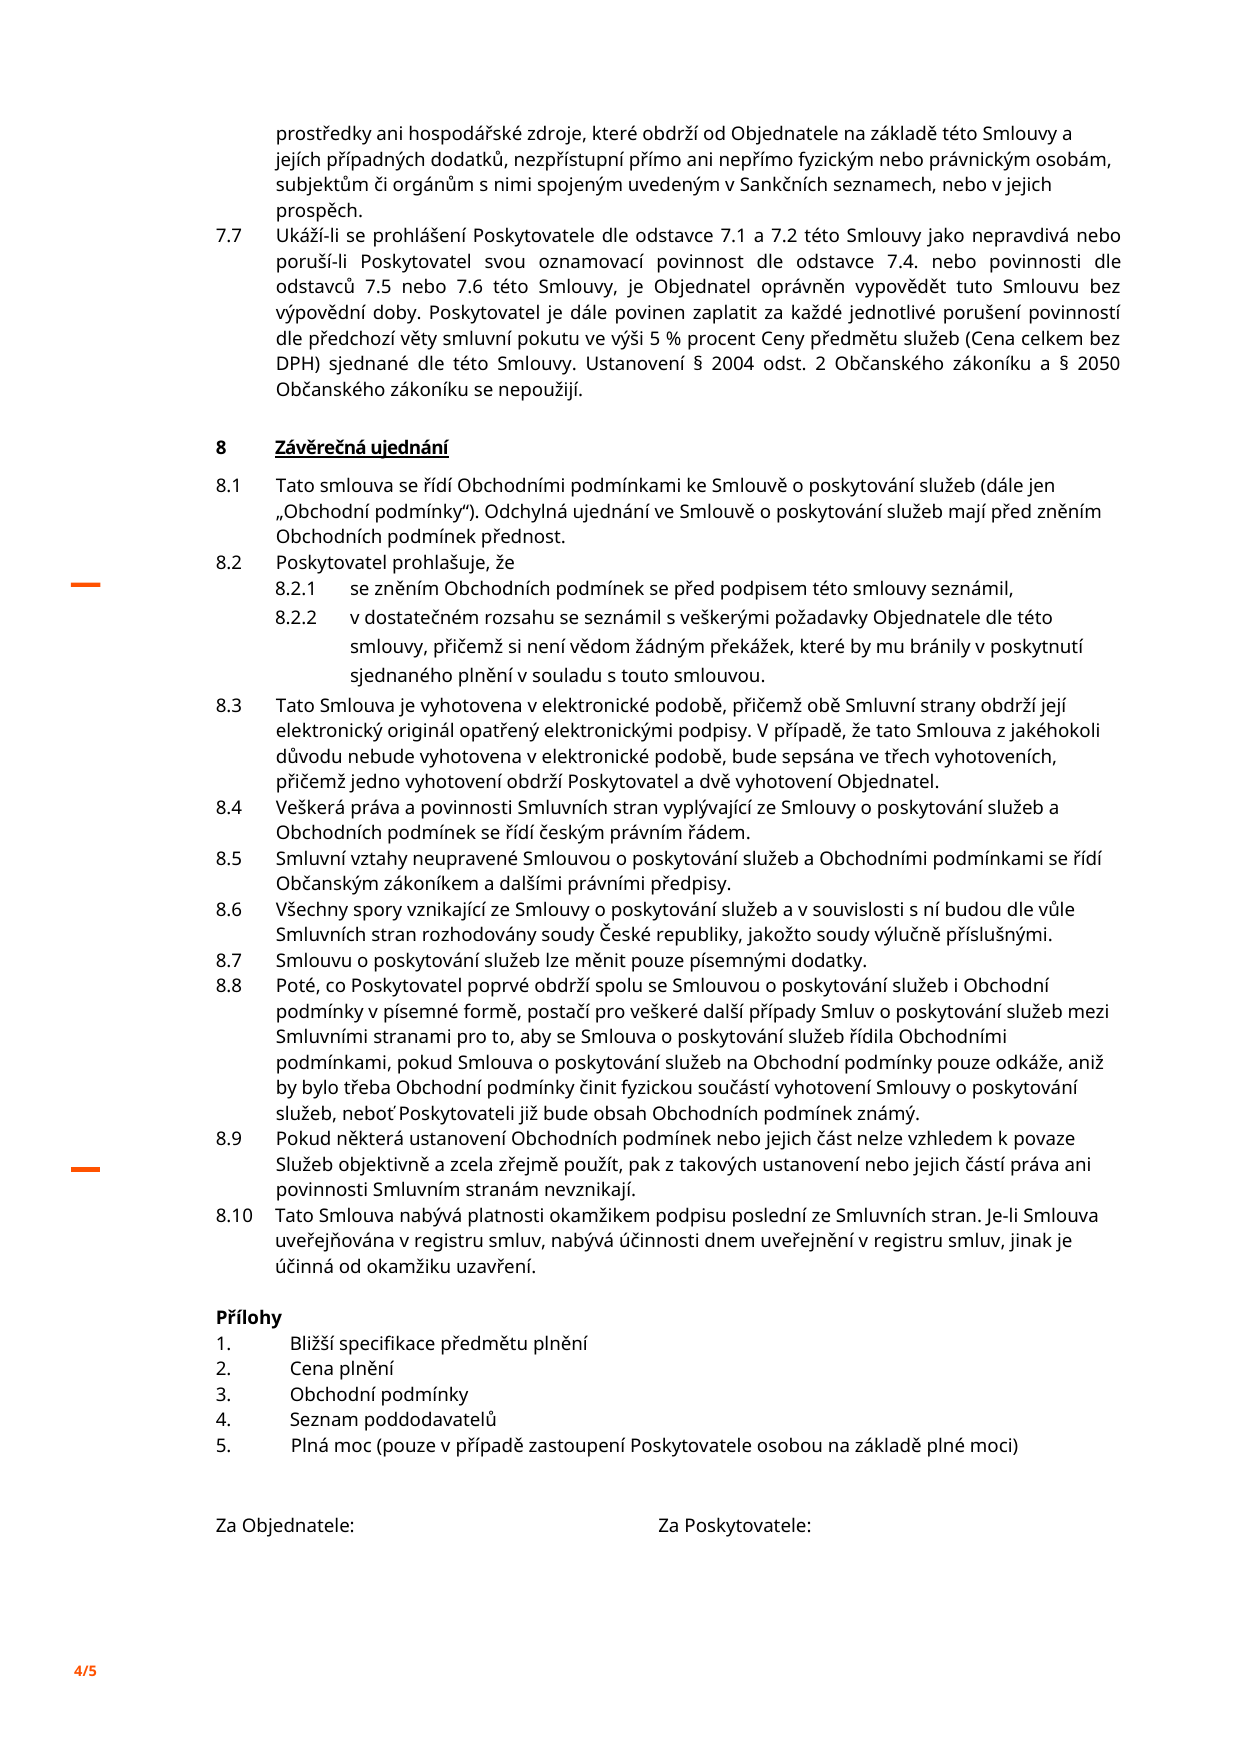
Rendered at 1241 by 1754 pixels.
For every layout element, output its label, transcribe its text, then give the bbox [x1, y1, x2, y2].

subtitle Smlouvu o poskytování služeb lze měnit pouze písemnými dodatky. [216, 947, 1122, 973]
subtitle Pokud některá ustanovení Obchodních podmínek nebo jejich část nelze vzhledem k povaze Služeb objektivně a zcela zřejmě použít, pak z takových ustanovení nebo jejich částí práva ani povinnosti Smluvním stranám nevznikají. [216, 1126, 1122, 1202]
subtitle se zněním Obchodních podmínek se před podpisem této smlouvy seznámil, [275, 575, 1122, 600]
subtitle Smluvní vztahy neupravené Smlouvou o poskytování služeb a Obchodními podmínkami se řídí Občanským zákoníkem a dalšími právními předpisy. [216, 845, 1122, 896]
subtitle Poté, co Poskytovatel poprvé obdrží spolu se Smlouvou o poskytování služeb i Obchodní podmínky v písemné formě, postačí pro veškeré další případy Smluv o poskytování služeb mezi Smluvními stranami pro to, aby se Smlouva o poskytování služeb řídila Obchodními podmínkami, pokud Smlouva o poskytování služeb na Obchodní podmínky pouze odkáže, aniž by bylo třeba Obchodní podmínky činit fyzickou součástí vyhotovení Smlouvy o poskytování služeb, neboť Poskytovateli již bude obsah Obchodních podmínek známý. [216, 973, 1122, 1126]
subtitle Závěrečná ujednání [216, 435, 1122, 460]
subtitle Poskytovatel prohlašuje, že [216, 549, 1122, 575]
subtitle Tato smlouva se řídí Obchodními podmínkami ke Smlouvě o poskytování služeb (dále jen „Obchodní podmínky“). Odchylná ujednání ve Smlouvě o poskytování služeb mají před zněním Obchodních podmínek přednost. [216, 473, 1122, 549]
list Obchodní podmínky [216, 1381, 1122, 1406]
list Seznam poddodavatelů [216, 1406, 1122, 1432]
list Cena plnění [216, 1355, 1122, 1381]
text Za Objednatele: Za Poskytovatele: [216, 1512, 1122, 1538]
subtitle Ukáží-li se prohlášení Poskytovatele dle odstavce 7.1 a 7.2 této Smlouvy jako nepravdivá nebo poruší-li Poskytovatel svou oznamovací povinnost dle odstavce 7.4. nebo povinnosti dle odstavců 7.5 nebo 7.6 této Smlouvy, je Objednatel oprávněn vypovědět tuto Smlouvu bez výpovědní doby. Poskytovatel je dále povinen zaplatit za každé jednotlivé porušení povinností dle předchozí věty smluvní pokutu ve výši 5 % procent Ceny předmětu služeb (Cena celkem bez DPH) sjednané dle této Smlouvy. Ustanovení § 2004 odst. 2 Občanského zákoníku a § 2050 Občanského zákoníku se nepoužijí. [216, 223, 1122, 401]
list Bližší specifikace předmětu plnění [216, 1330, 1122, 1355]
subtitle Veškerá práva a povinnosti Smluvních stran vyplývající ze Smlouvy o poskytování služeb a Obchodních podmínek se řídí českým právním řádem. [216, 794, 1122, 845]
subtitle v dostatečném rozsahu se seznámil s veškerými požadavky Objednatele dle této smlouvy, přičemž si není vědom žádným překážek, které by mu bránily v poskytnutí sjednaného plnění v souladu s touto smlouvou. [275, 604, 1122, 688]
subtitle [216, 121, 1122, 223]
text Přílohy [216, 1304, 1122, 1330]
subtitle Tato Smlouva je vyhotovena v elektronické podobě, přičemž obě Smluvní strany obdrží její elektronický originál opatřený elektronickými podpisy. V případě, že tato Smlouva z jakéhokoli důvodu nebude vyhotovena v elektronické podobě, bude sepsána ve třech vyhotoveních, přičemž jedno vyhotovení obdrží Poskytovatel a dvě vyhotovení Objednatel. [216, 692, 1122, 794]
subtitle Všechny spory vznikající ze Smlouvy o poskytování služeb a v souvislosti s ní budou dle vůle Smluvních stran rozhodovány soudy České republiky, jakožto soudy výlučně příslušnými. [216, 896, 1122, 947]
list Plná moc (pouze v případě zastoupení Poskytovatele osobou na základě plné moci) [216, 1432, 1122, 1457]
subtitle Tato Smlouva nabývá platnosti okamžikem podpisu poslední ze Smluvních stran. Je-li Smlouva uveřejňována v registru smluv, nabývá účinnosti dnem uveřejnění v registru smluv, jinak je účinná od okamžiku uzavření. [216, 1202, 1122, 1279]
